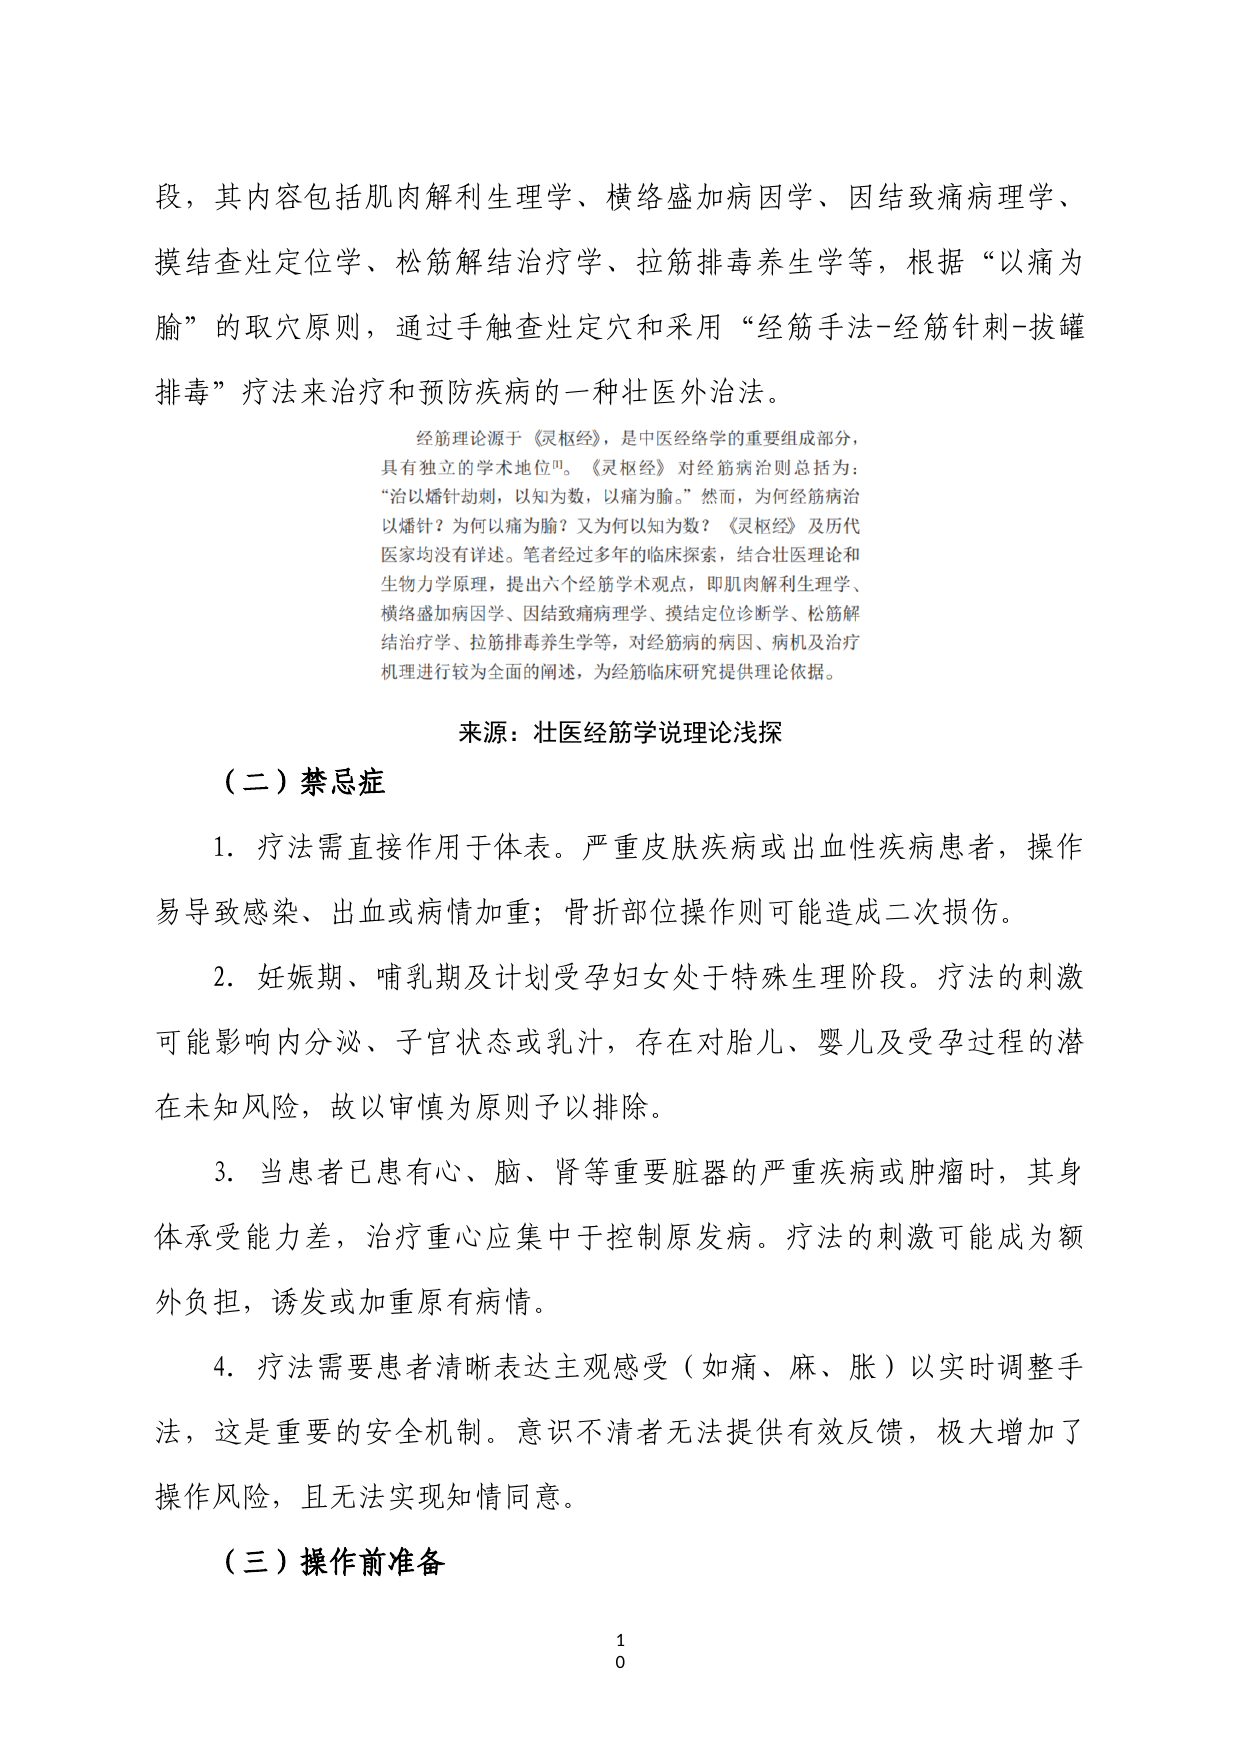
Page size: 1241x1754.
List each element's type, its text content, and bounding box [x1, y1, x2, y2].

text 1. 疗法需直接作用于体表。严重皮肤疾病或出血性疾病患者，操作易导致感染、出血或病情加重；骨折部位操作则可能造成二次损伤。 [153, 812, 1087, 942]
picture [373, 422, 867, 687]
text 3. 当患者已患有心、脑、肾等重要脏器的严重疾病或肿瘤时，其身体承受能力差，治疗重心应集中于控制原发病。疗法的刺激可能成为额外负担，诱发或加重原有病情。 [153, 1137, 1087, 1332]
text 来源：壮医经筋学说理论浅探 [153, 714, 1087, 747]
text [153, 162, 1087, 422]
text （二）禁忌症 [153, 747, 1087, 812]
text （三）操作前准备 [153, 1527, 1087, 1592]
text 4. 疗法需要患者清晰表达主观感受（如痛、麻、胀）以实时调整手法，这是重要的安全机制。意识不清者无法提供有效反馈，极大增加了操作风险，且无法实现知情同意。 [153, 1332, 1087, 1527]
text 2. 妊娠期、哺乳期及计划受孕妇女处于特殊生理阶段。疗法的刺激可能影响内分泌、子宫状态或乳汁，存在对胎儿、婴儿及受孕过程的潜在未知风险，故以审慎为原则予以排除。 [153, 942, 1087, 1137]
